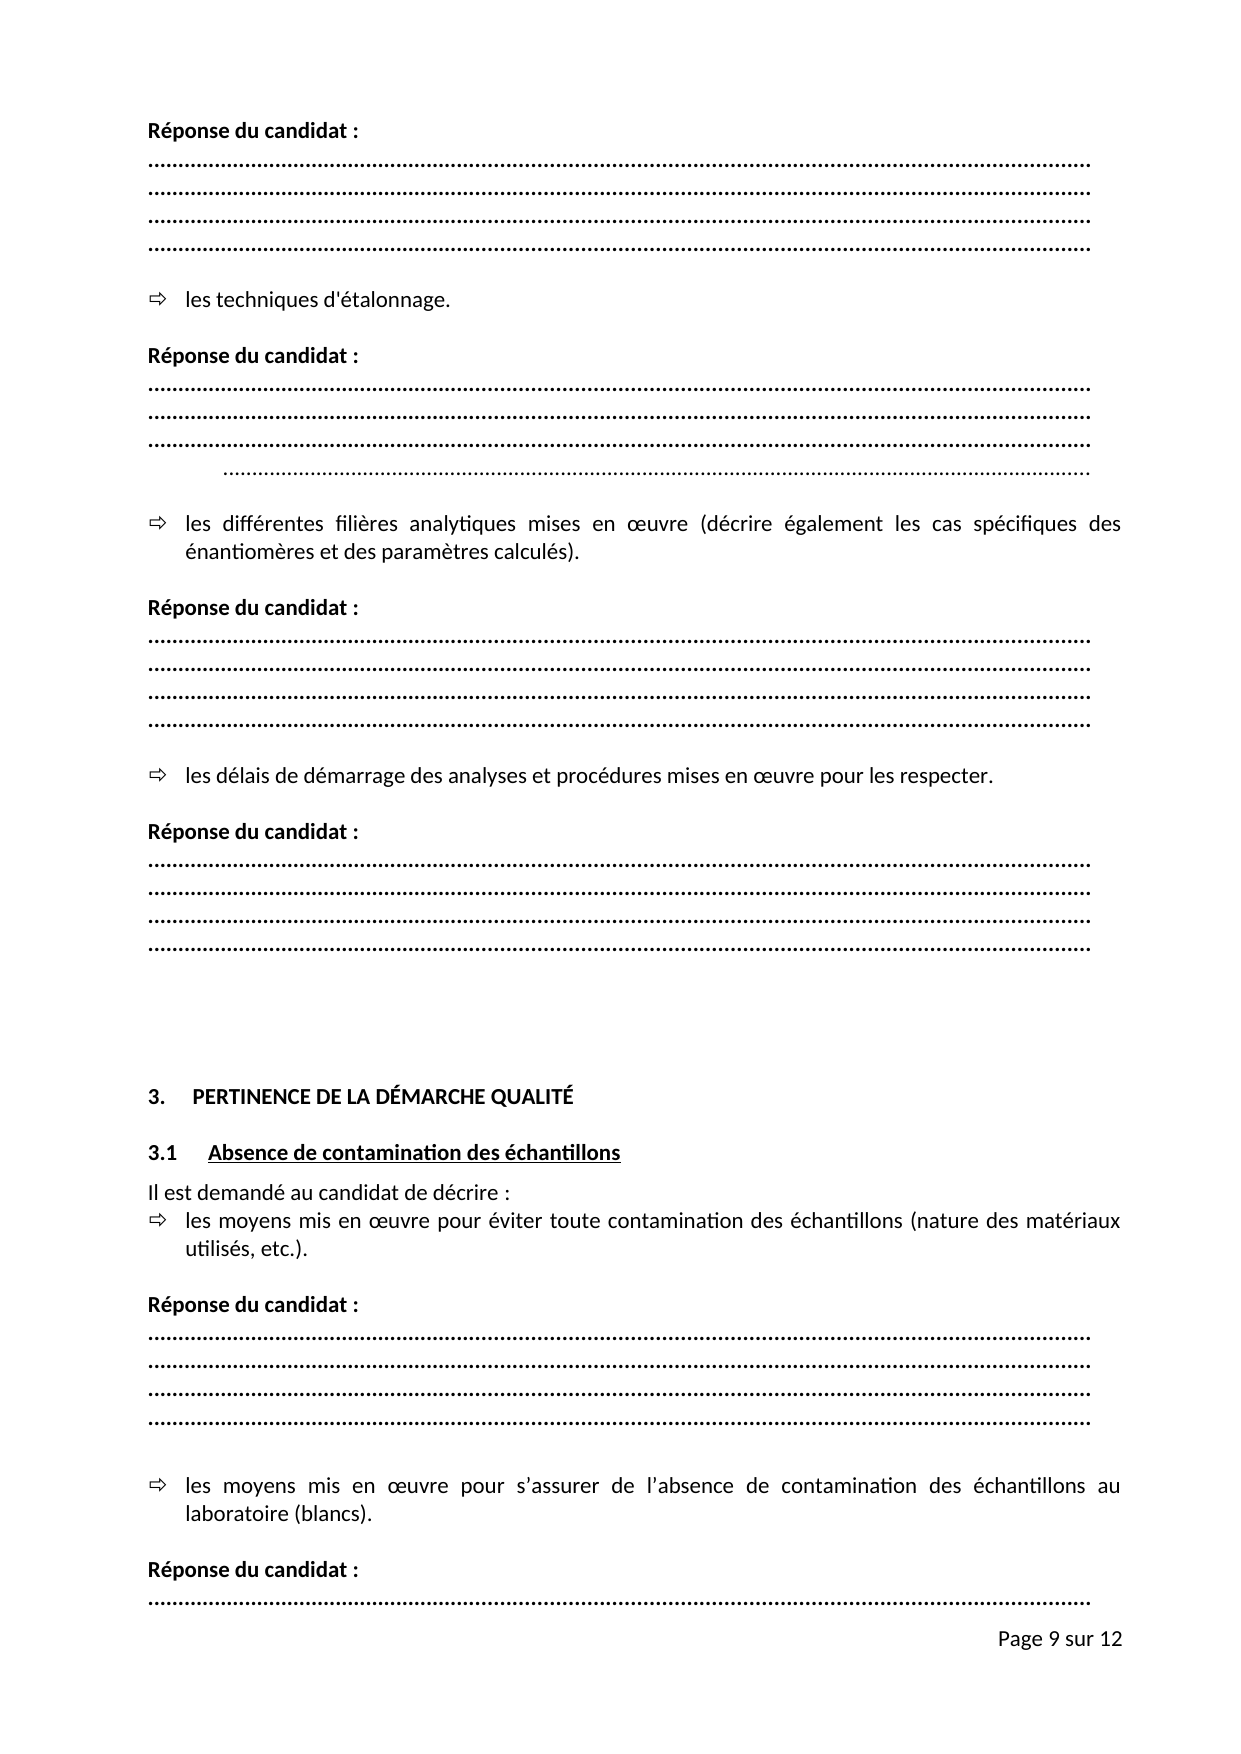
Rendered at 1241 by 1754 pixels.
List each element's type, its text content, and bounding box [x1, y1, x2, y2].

text Réponse du candidat : [148, 341, 1122, 369]
list les délais de démarrage des analyses et procédures mises en œuvre pour les respecter. [148, 761, 1122, 789]
text Réponse du candidat : [148, 593, 1122, 621]
text Réponse du candidat : [148, 117, 1122, 145]
list les moyens mis en œuvre pour éviter toute contamination des échantillons (nature des matériaux utilisés, etc.). [148, 1206, 1122, 1262]
list les techniques d'étalonnage. [148, 285, 1122, 313]
text Il est demandé au candidat de décrire : [148, 1178, 1122, 1206]
text Réponse du candidat : [148, 817, 1122, 845]
list PERTINENCE DE LA Démarche qualité [148, 1082, 1122, 1110]
list Absence de contamination des échantillons [148, 1138, 1122, 1166]
list les moyens mis en œuvre pour s’assurer de l’absence de contamination des échantillons au laboratoire (blancs). [148, 1471, 1122, 1527]
text Réponse du candidat : [148, 1291, 1122, 1318]
list les différentes filières analytiques mises en œuvre (décrire également les cas spécifiques des énantiomères et des paramètres calculés). [148, 509, 1122, 565]
text Réponse du candidat : [148, 1555, 1122, 1583]
